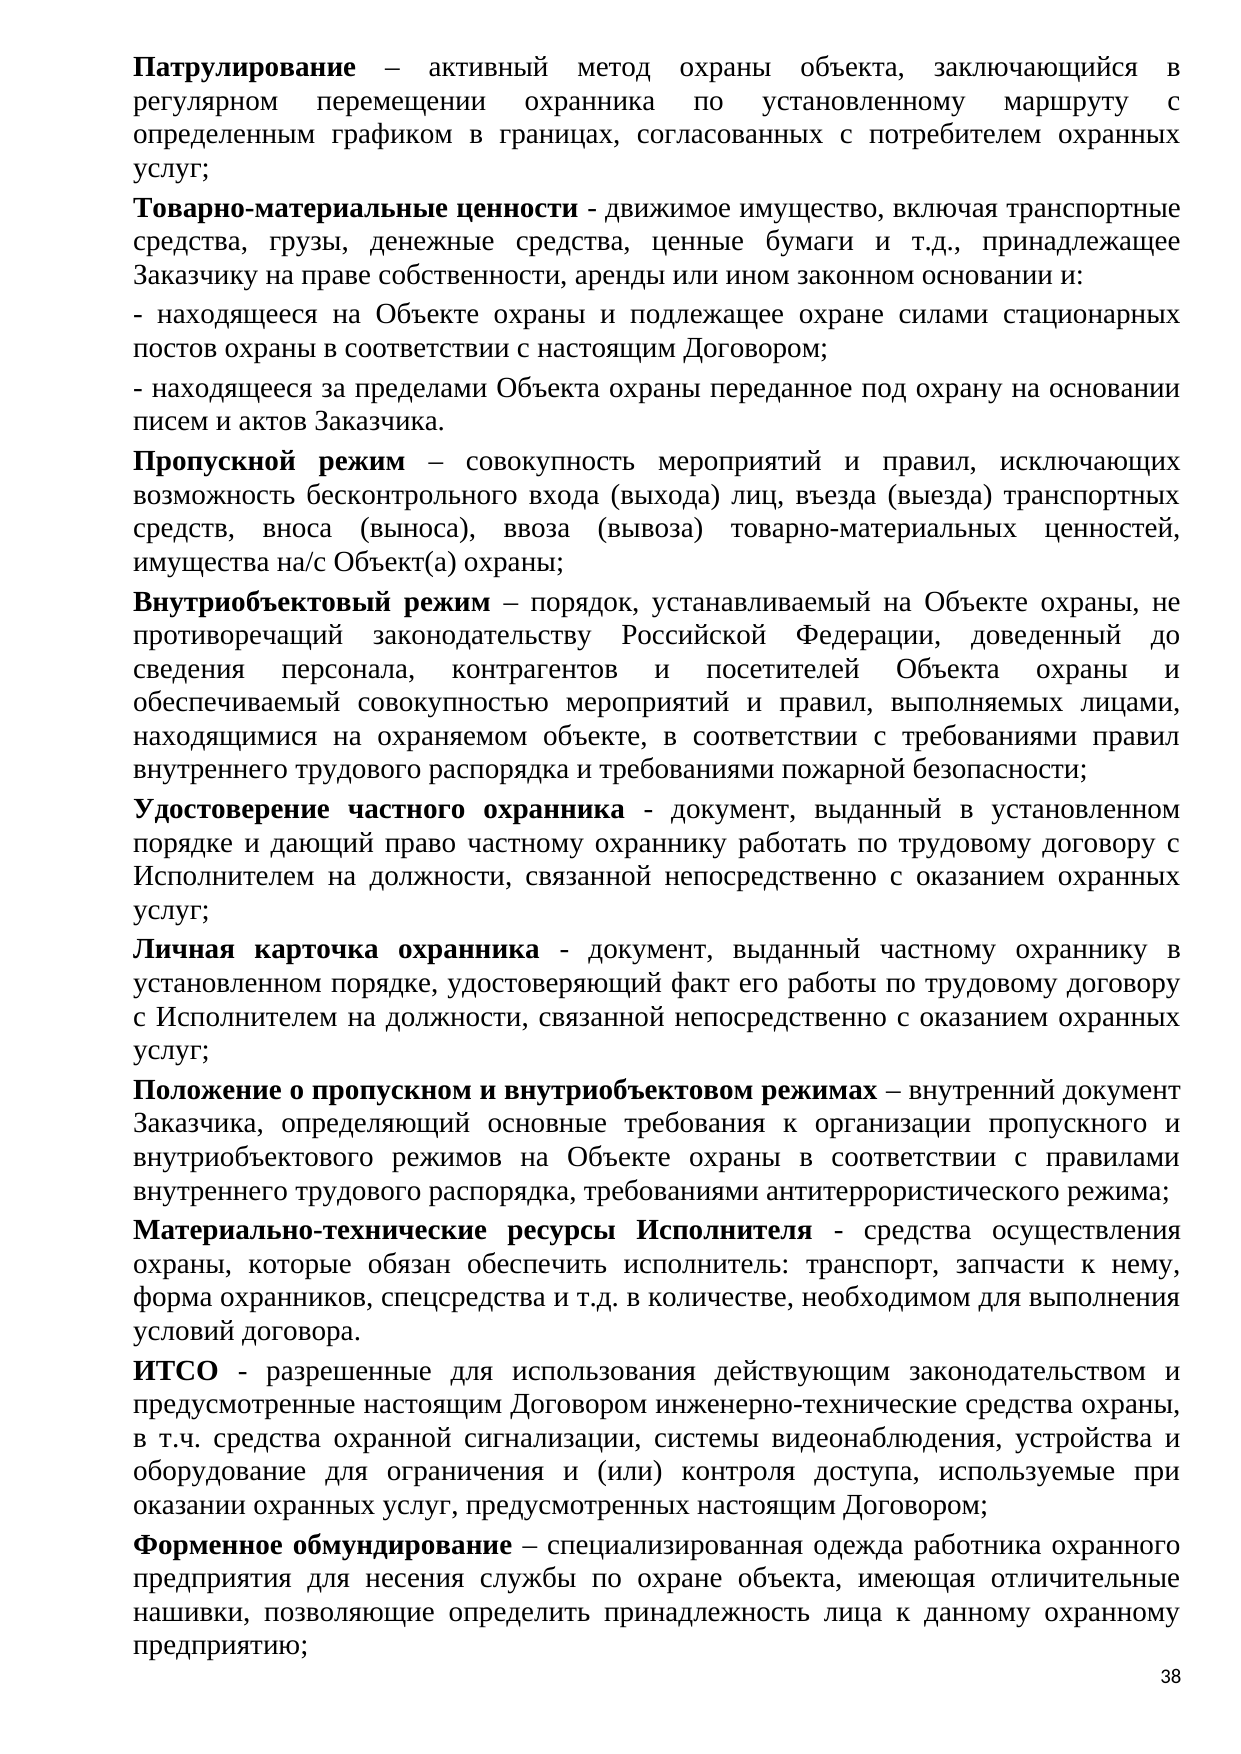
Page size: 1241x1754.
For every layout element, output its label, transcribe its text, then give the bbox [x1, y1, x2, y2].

text Товарно-материальные ценности - движимое имущество, включая транспортные средства, грузы, денежные средства, ценные бумаги и т.д., принадлежащее Заказчику на праве собственности, аренды или ином законном основании и: [133, 190, 1181, 290]
text - находящееся на Объекте охраны и подлежащее охране силами стационарных постов охраны в соответствии с настоящим Договором; [133, 297, 1181, 364]
text - находящееся за пределами Объекта охраны переданное под охрану на основании писем и актов Заказчика. [133, 370, 1181, 437]
text Форменное обмундирование – специализированная одежда работника охранного предприятия для несения службы по охране объекта, имеющая отличительные нашивки, позволяющие определить принадлежность лица к данному охранному предприятию; [133, 1527, 1181, 1661]
text Патрулирование – активный метод охраны объекта, заключающийся в регулярном перемещении охранника по установленному маршруту с определенным графиком в границах, согласованных с потребителем охранных услуг; [133, 49, 1181, 183]
text ИТСО - разрешенные для использования действующим законодательством и предусмотренные настоящим Договором инженерно-технические средства охраны, в т.ч. средства охранной сигнализации, системы видеонаблюдения, устройства и оборудование для ограничения и (или) контроля доступа, используемые при оказании охранных услуг, предусмотренных настоящим Договором; [133, 1353, 1181, 1521]
text Пропускной режим – совокупность мероприятий и правил, исключающих возможность бесконтрольного входа (выхода) лиц, въезда (выезда) транспортных средств, вноса (выноса), ввоза (вывоза) товарно-материальных ценностей, имущества на/с Объект(а) охраны; [133, 443, 1181, 577]
text Материально-технические ресурсы Исполнителя - средства осуществления охраны, которые обязан обеспечить исполнитель: транспорт, запчасти к нему, форма охранников, спецсредства и т.д. в количестве, необходимом для выполнения условий договора. [133, 1212, 1181, 1347]
text Положение о пропускном и внутриобъектовом режимах – внутренний документ Заказчика, определяющий основные требования к организации пропускного и внутриобъектового режимов на Объекте охраны в соответствии с правилами внутреннего трудового распорядка, требованиями антитеррористического режима; [133, 1072, 1181, 1206]
text Внутриобъектовый режим – порядок, устанавливаемый на Объекте охраны, не противоречащий законодательству Российской Федерации, доведенный до сведения персонала, контрагентов и посетителей Объекта охраны и обеспечиваемый совокупностью мероприятий и правил, выполняемых лицами, находящимися на охраняемом объекте, в соответствии с требованиями правил внутреннего трудового распорядка и требованиями пожарной безопасности; [133, 584, 1181, 785]
text Личная карточка охранника - документ, выданный частному охраннику в установленном порядке, удостоверяющий факт его работы по трудовому договору с Исполнителем на должности, связанной непосредственно с оказанием охранных услуг; [133, 932, 1181, 1066]
text Удостоверение частного охранника - документ, выданный в установленном порядке и дающий право частному охраннику работать по трудовому договору с Исполнителем на должности, связанной непосредственно с оказанием охранных услуг; [133, 791, 1181, 925]
